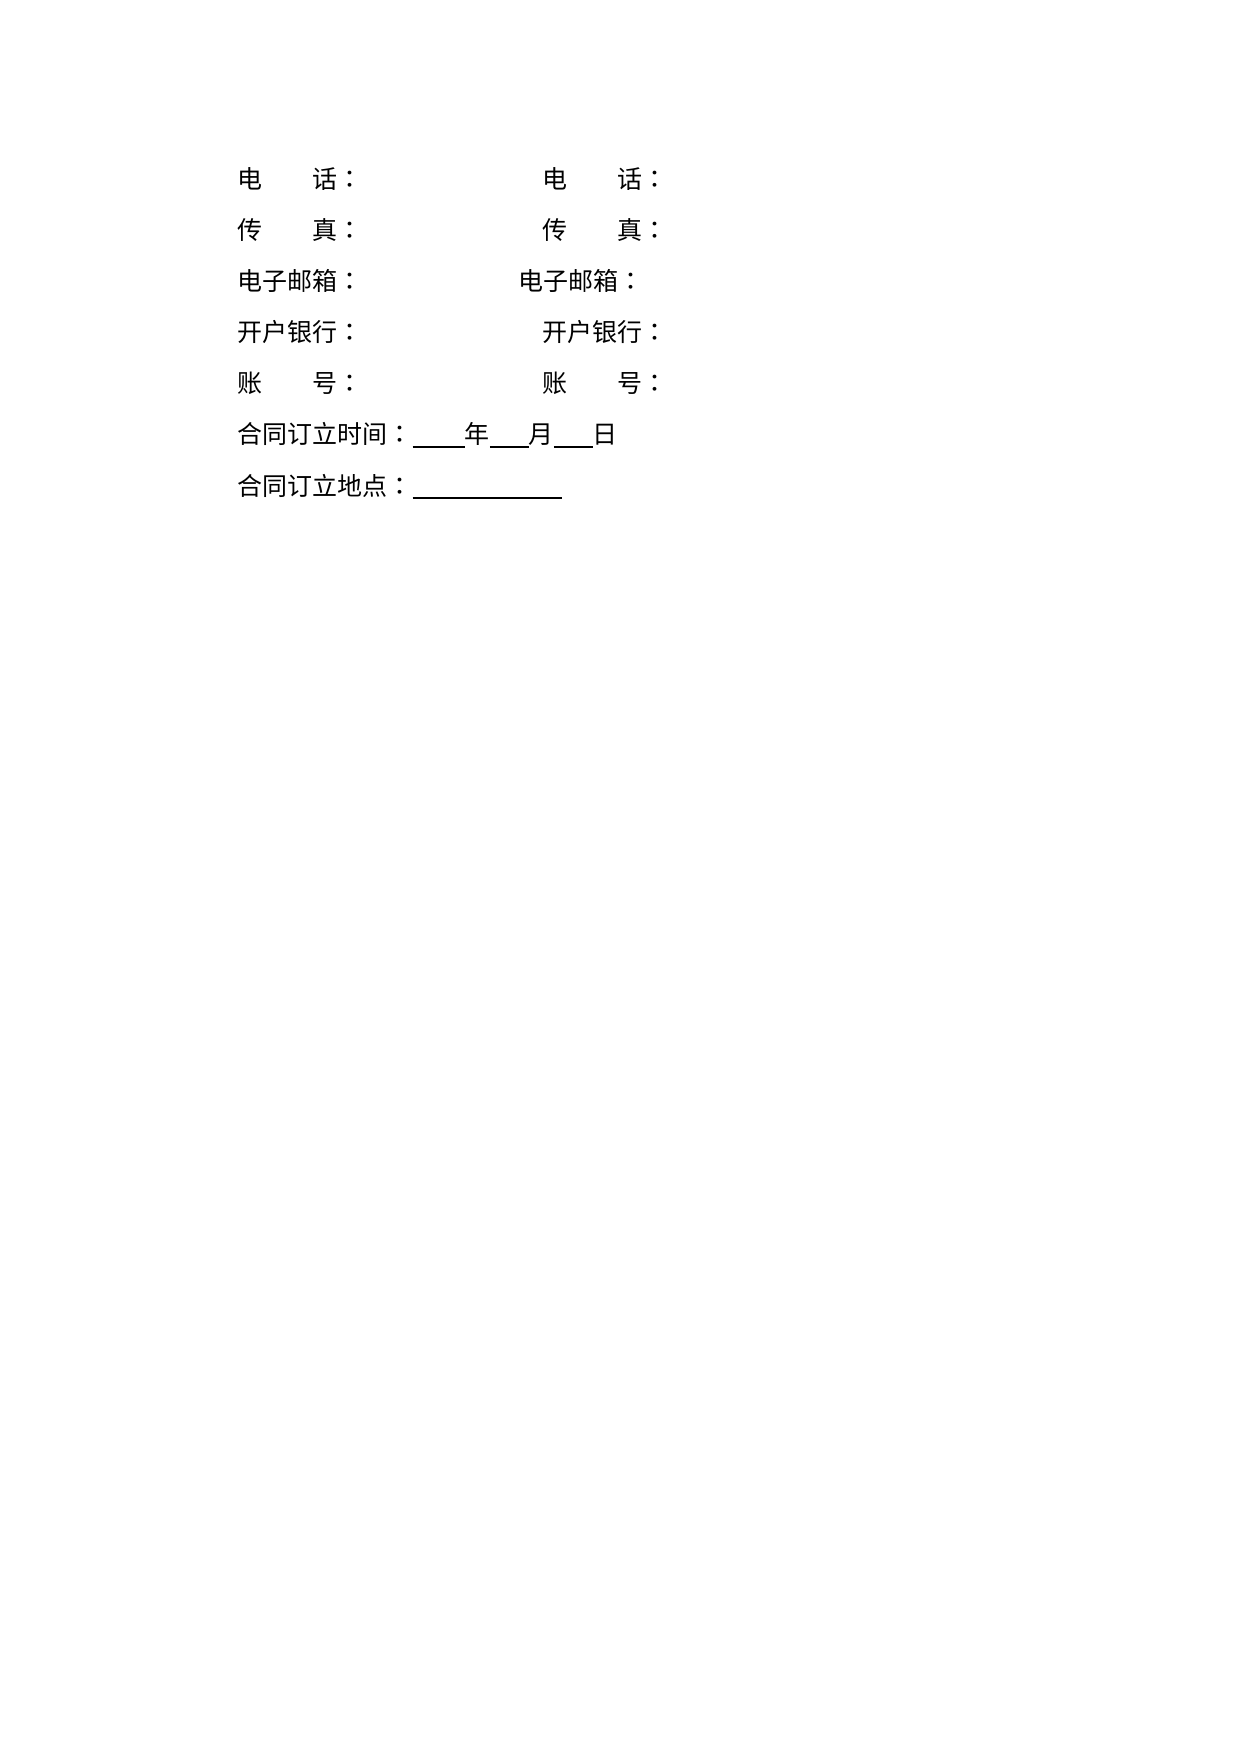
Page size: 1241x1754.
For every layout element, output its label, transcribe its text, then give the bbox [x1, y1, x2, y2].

text 电子邮箱： 电子邮箱： [187, 264, 1053, 298]
text 合同订立时间： 年 月 日 [187, 417, 1053, 451]
text 传 真： 传 真： [187, 213, 1053, 247]
text 账 号： 账 号： [187, 366, 1053, 400]
text 合同订立地点： [187, 468, 1053, 502]
text 开户银行： 开户银行： [187, 315, 1053, 349]
text 电 话： 电 话： [187, 162, 1053, 196]
